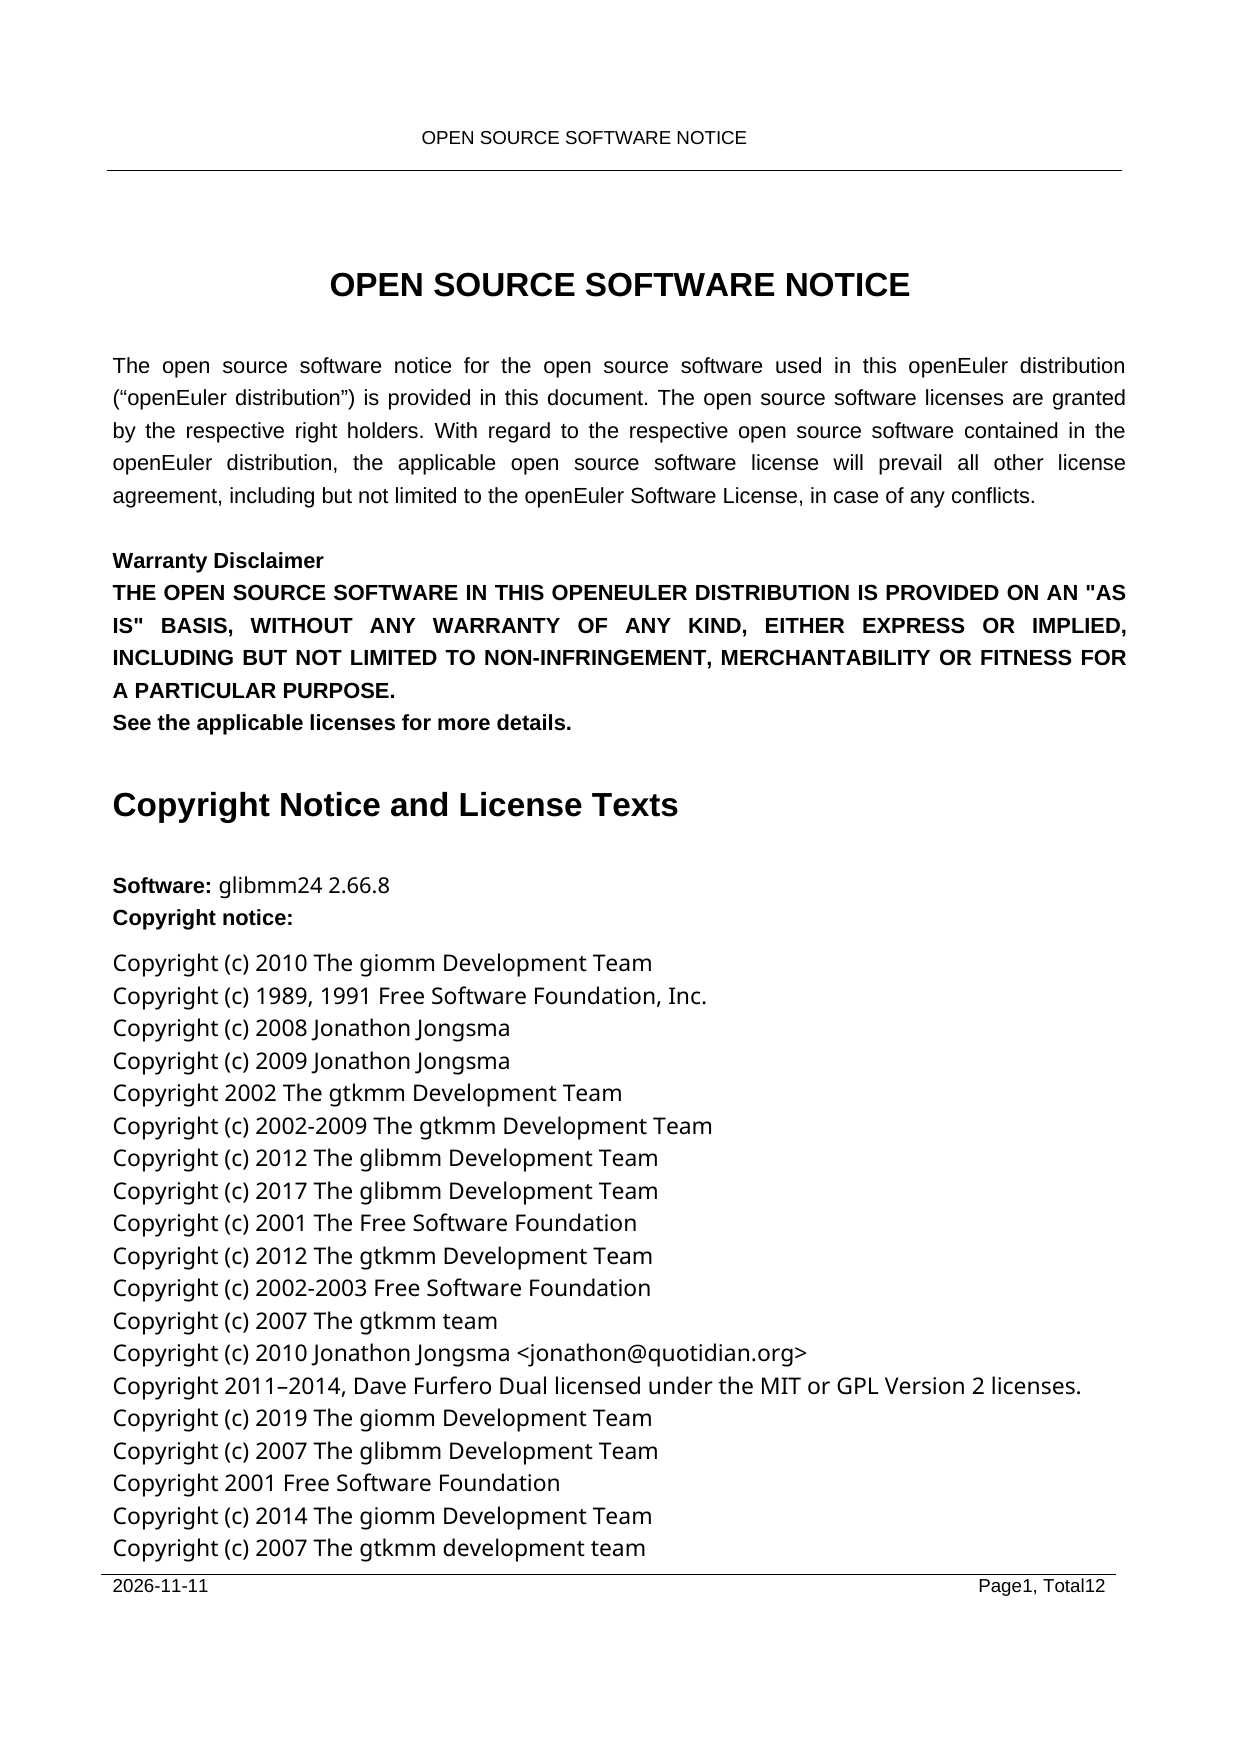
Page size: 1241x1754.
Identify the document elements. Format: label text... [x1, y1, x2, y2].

text Warranty Disclaimer [112, 544, 1128, 576]
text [112, 947, 1128, 1564]
text THE OPEN SOURCE SOFTWARE IN THIS OPENEULER DISTRIBUTION IS PROVIDED ON AN "AS IS" BASIS, WITHOUT ANY WARRANTY OF ANY KIND, EITHER EXPRESS OR IMPLIED, INCLUDING BUT NOT LIMITED TO NON-INFRINGEMENT, MERCHANTABILITY OR FITNESS FOR A PARTICULAR PURPOSE. See the applicable licenses for more details. [112, 576, 1128, 739]
text Copyright notice: [112, 901, 1128, 934]
title Software: glibmm24 2.66.8 [112, 869, 1128, 901]
text OPEN SOURCE SOFTWARE NOTICE [112, 251, 1128, 316]
text The open source software notice for the open source software used in this openEuler distribution (“openEuler distribution”) is provided in this document. The open source software licenses are granted by the respective right holders. With regard to the respective open source software contained in the openEuler distribution, the applicable open source software license will prevail all other license agreement, including but not limited to the openEuler Software License, in case of any conflicts. [112, 349, 1128, 511]
text Copyright Notice and License Texts [112, 771, 1128, 836]
